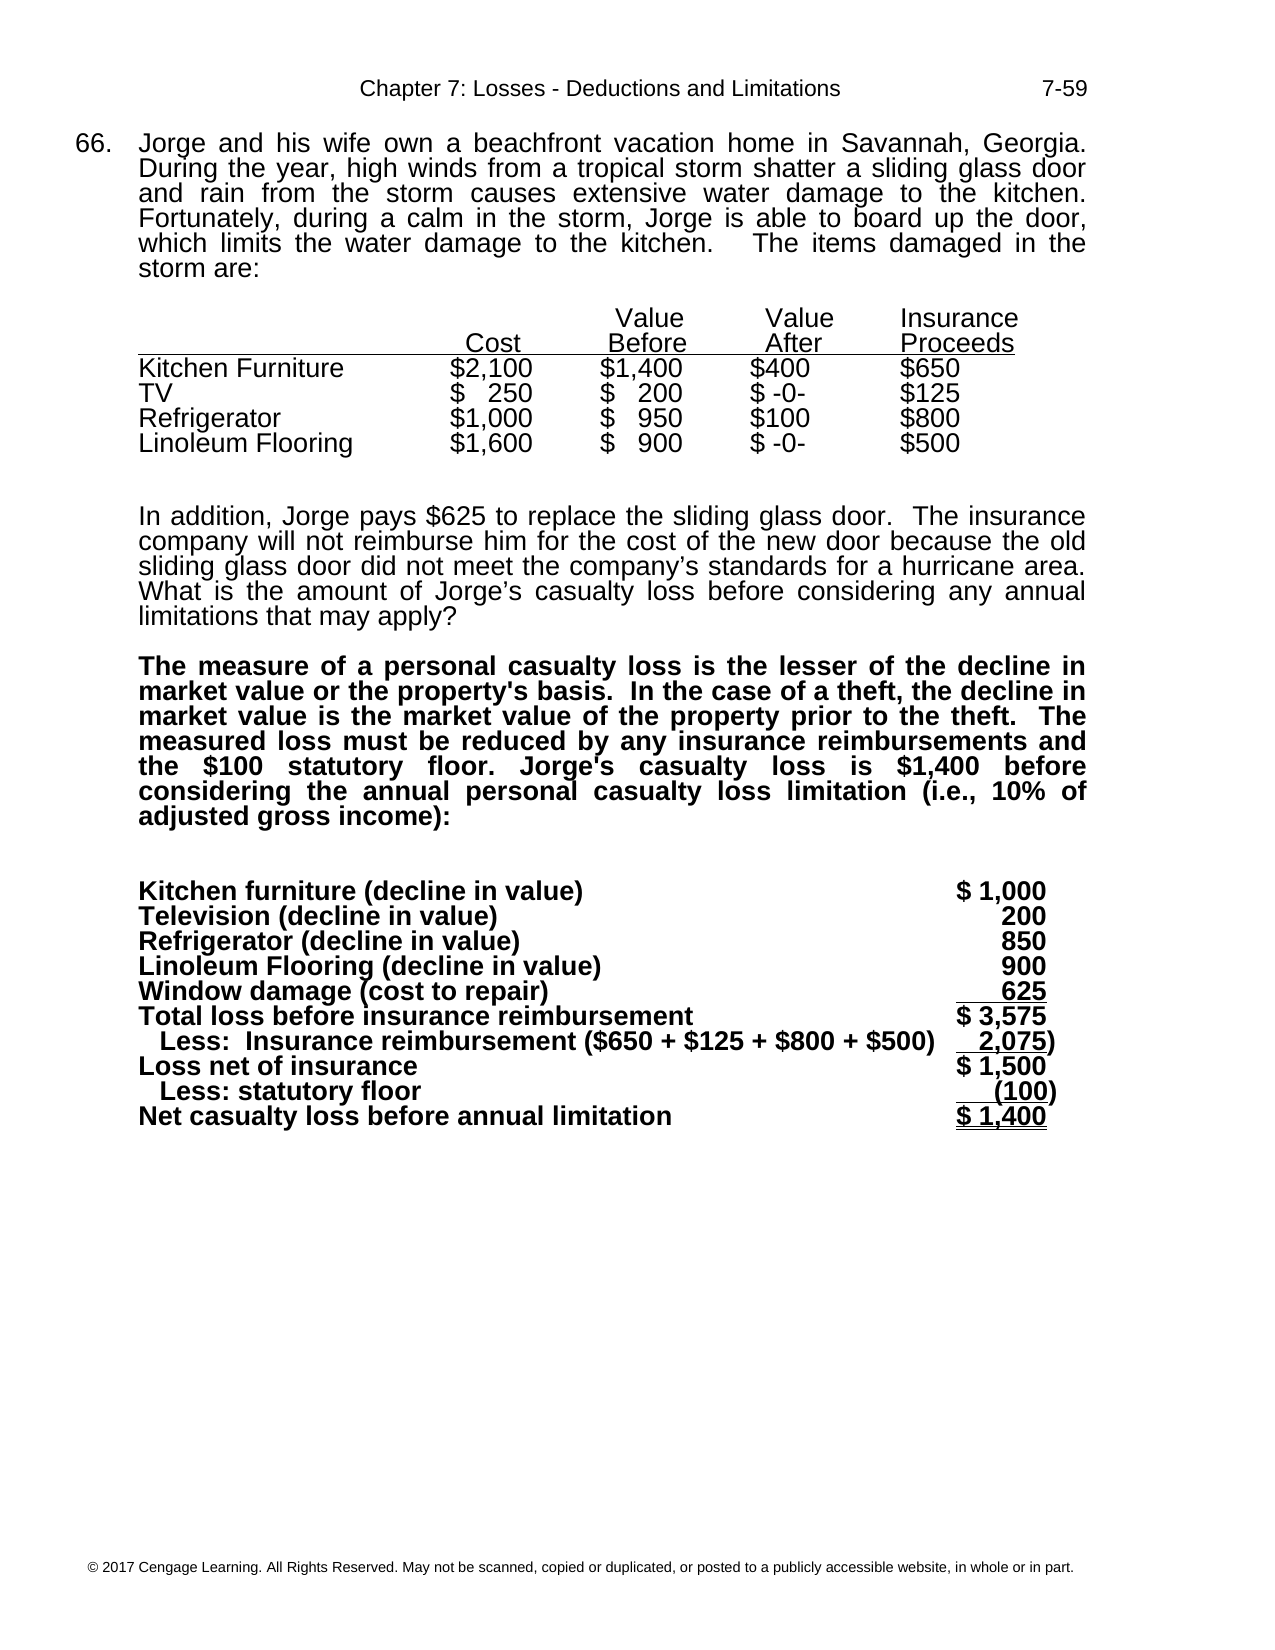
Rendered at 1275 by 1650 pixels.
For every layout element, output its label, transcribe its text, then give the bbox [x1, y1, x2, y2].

text Television (decline in value) 200 [283, 905, 492, 930]
text The measure of a personal casualty loss is the lesser of the decline in market value or the property's basis. In the case of a theft, the decline in market value is the market value of the property prior to the theft. The measured loss must be reduced by any insurance reimbursements and the $100 statutory floor. Jorge's casualty loss is $1,400 before considering the annual personal casualty loss limitation (i.e., 10% of adjusted gross income): [75, 655, 1087, 830]
text Kitchen Furniture $2,100 $1,400 $400 $650 [138, 357, 1087, 382]
text Refrigerator (decline in value) 850 [305, 930, 515, 955]
text Less: Insurance reimbursement ($650 + $125 + $800 + $500) 2,075) [75, 1030, 588, 1055]
text 66. Jorge and his wife own a beachfront vacation home in Savannah, Georgia. During the year, high winds from a tropical storm shatter a sliding glass door and rain from the storm causes extensive water damage to the kitchen. Fortunately, during a calm in the storm, Jorge is able to board up the door, which limits the water damage to the kitchen. The items damaged in the storm are: [75, 132, 1087, 282]
text Linoleum Flooring (decline in value) 900 [75, 955, 386, 980]
text Television (decline in value) 200 [75, 905, 283, 930]
text Net casualty loss before annual limitation $ 1,400 [964, 1105, 1087, 1130]
text TV $ 250 $ 200 $ -0- $125 [138, 382, 1087, 407]
text In addition, Jorge pays $625 to replace the sliding glass door. The insurance company will not reimburse him for the cost of the new door because the old sliding glass door did not meet the company’s standards for a hurricane area. What is the amount of Jorge’s casualty loss before considering any annual limitations that may apply? [75, 505, 1087, 630]
text Window damage (cost to repair) 625 [75, 980, 364, 1005]
text Kitchen furniture (decline in value) $ 1,000 [368, 880, 578, 905]
text Linoleum Flooring $1,600 $ 900 $ -0- $500 [138, 432, 1087, 457]
text Refrigerator (decline in value) 850 [75, 930, 305, 955]
text Linoleum Flooring (decline in value) 900 [386, 955, 596, 980]
text Total loss before insurance reimbursement $ 3,575 [75, 1005, 1087, 1030]
text Linoleum Flooring (decline in value) 900 [596, 955, 1087, 980]
text Refrigerator $1,000 $ 950 $100 $800 [138, 407, 1087, 432]
text Kitchen furniture (decline in value) $ 1,000 [578, 880, 1087, 905]
text Less: statutory floor (100) [75, 1080, 998, 1105]
text Cost Before After Proceeds [138, 332, 1087, 357]
text Loss net of insurance $ 1,500 [75, 1055, 1087, 1080]
text Less: Insurance reimbursement ($650 + $125 + $800 + $500) 2,075) [588, 1030, 930, 1055]
text Window damage (cost to repair) 625 [543, 980, 1087, 1005]
text Refrigerator (decline in value) 850 [515, 930, 1087, 955]
text Kitchen furniture (decline in value) $ 1,000 [75, 880, 368, 905]
text Television (decline in value) 200 [492, 905, 1087, 930]
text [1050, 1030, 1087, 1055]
text Net casualty loss before annual limitation $ 1,400 [75, 1105, 997, 1130]
text Value Value Insurance [138, 307, 1087, 332]
text Window damage (cost to repair) 625 [364, 980, 543, 1005]
